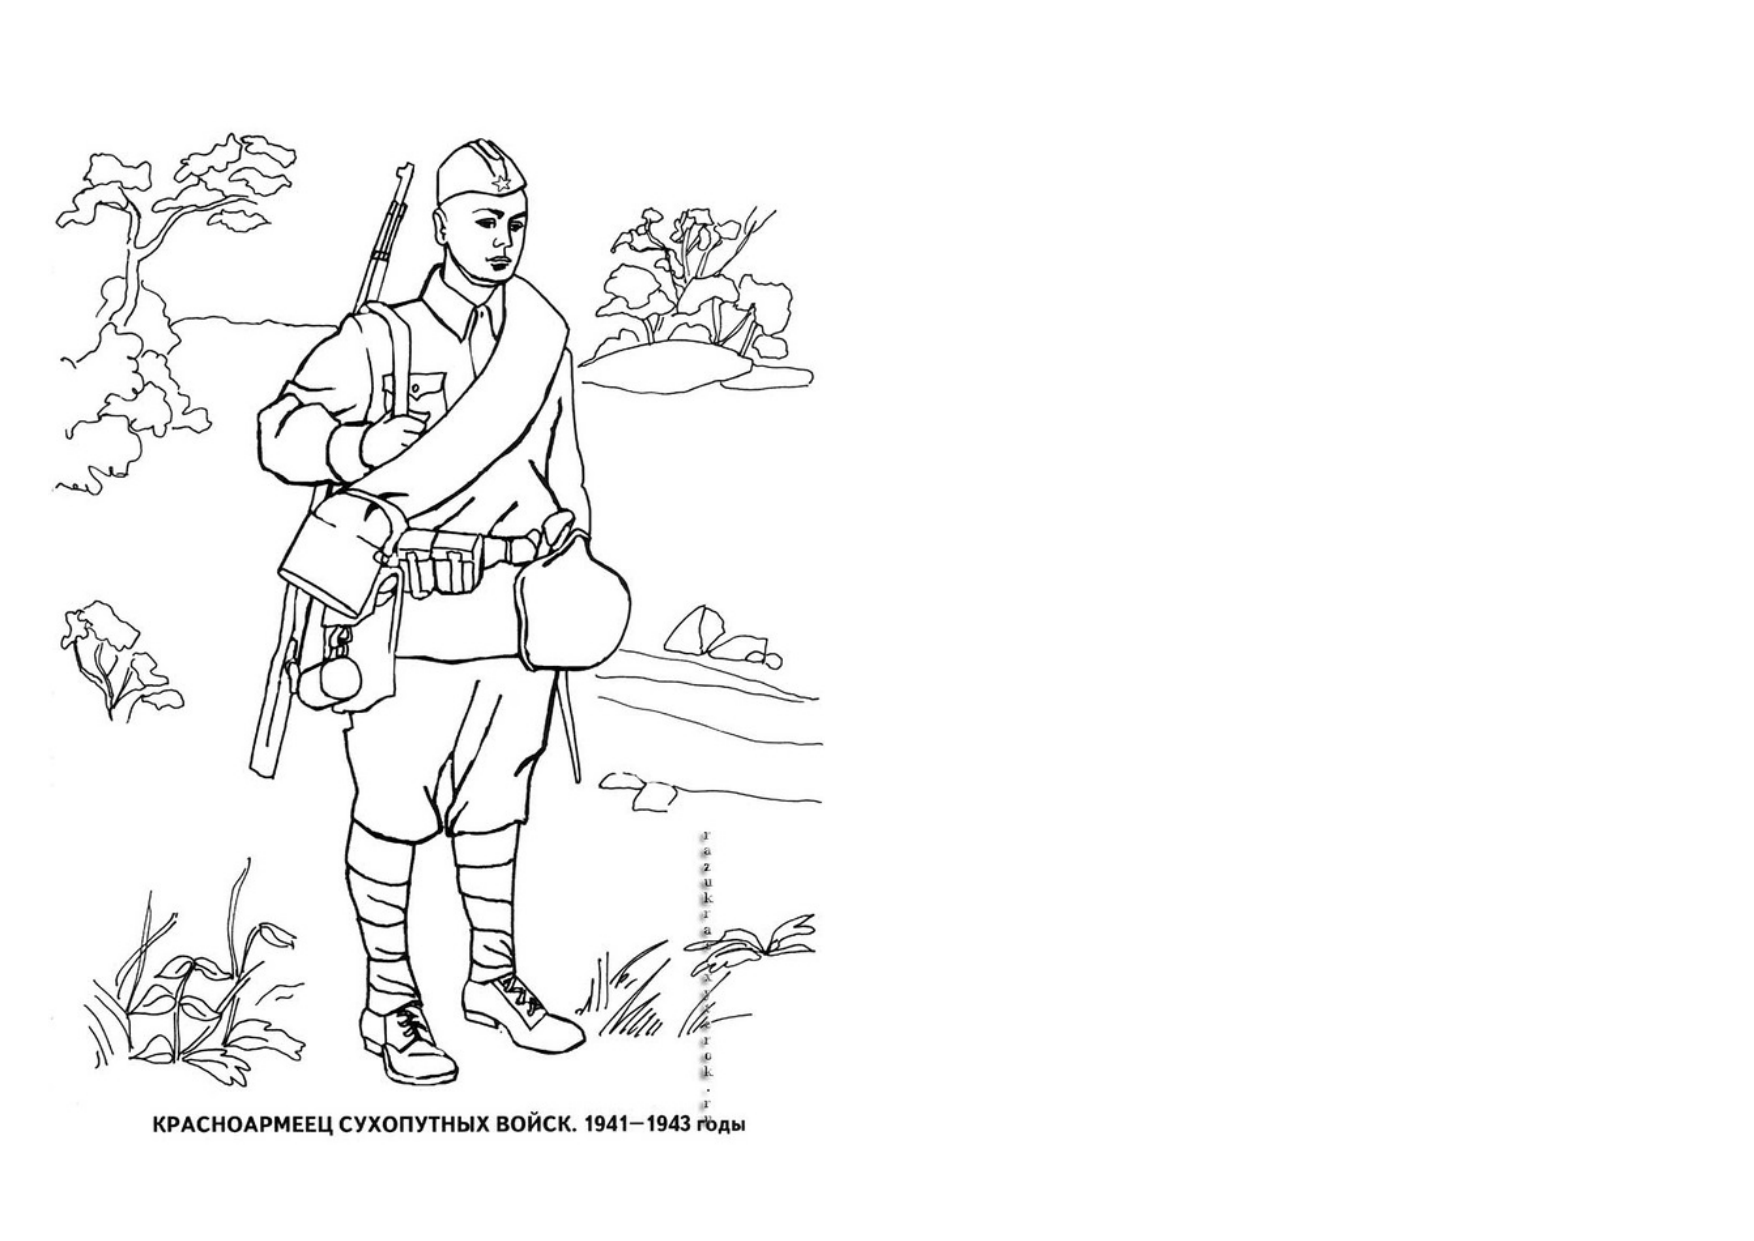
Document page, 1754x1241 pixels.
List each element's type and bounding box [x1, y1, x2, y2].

picture [46, 121, 824, 1161]
